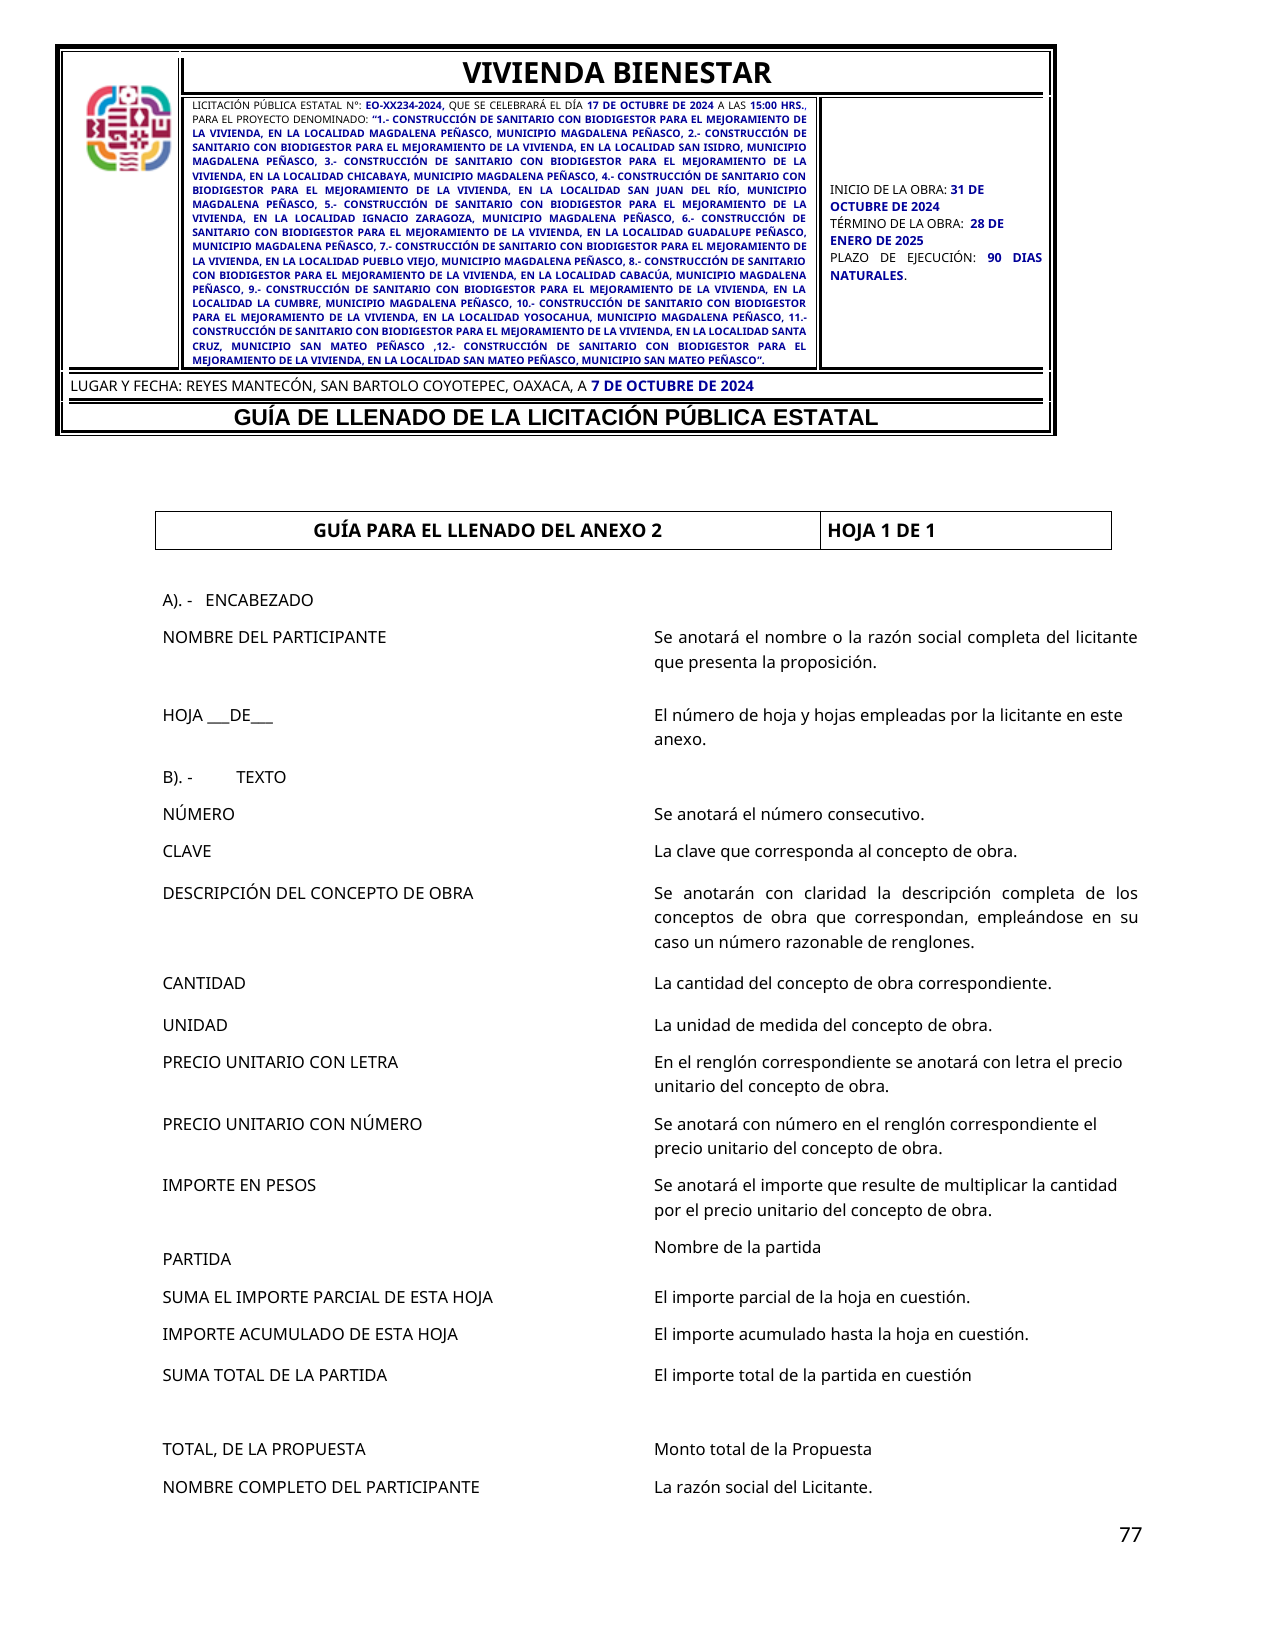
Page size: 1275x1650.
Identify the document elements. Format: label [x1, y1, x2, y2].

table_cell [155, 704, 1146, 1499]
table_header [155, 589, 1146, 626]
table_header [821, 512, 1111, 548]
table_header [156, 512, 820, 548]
picture [75, 77, 178, 177]
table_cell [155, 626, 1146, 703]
